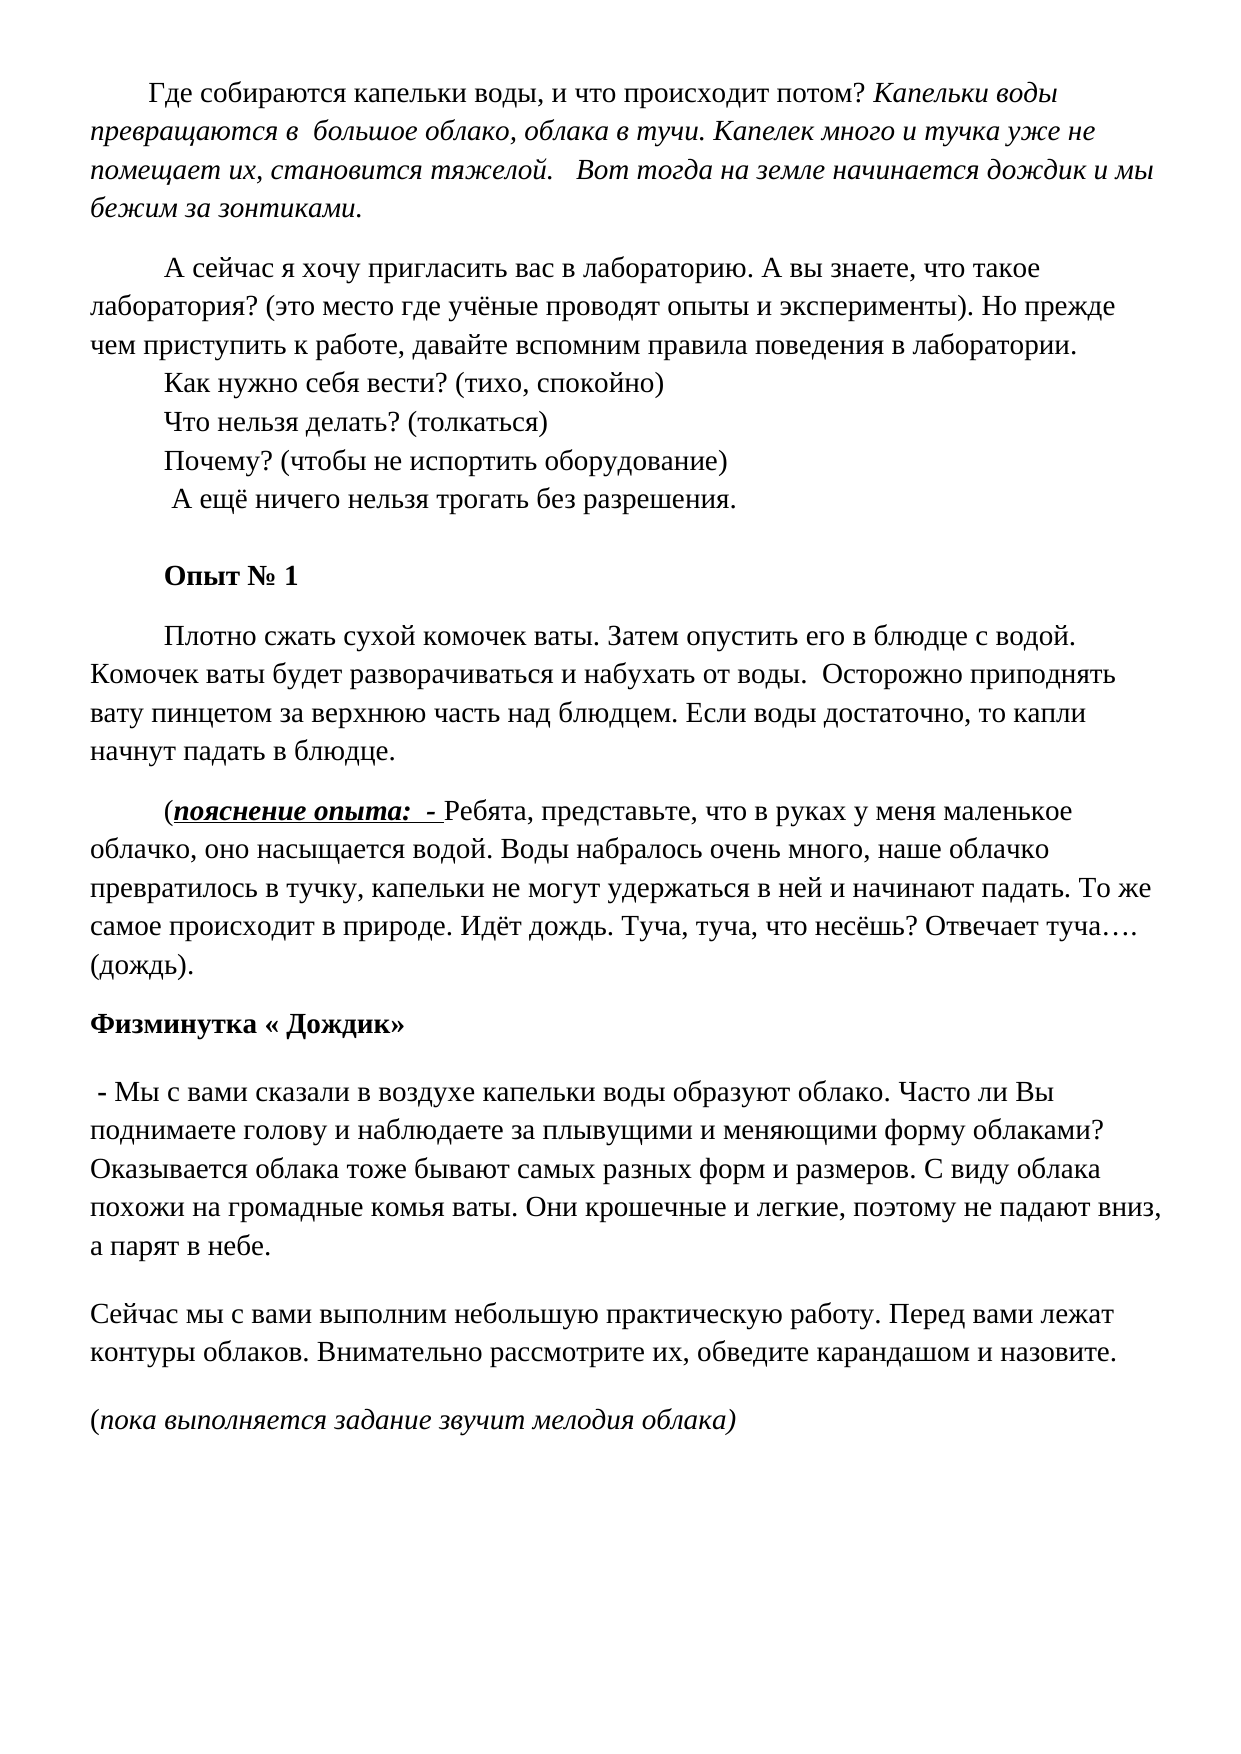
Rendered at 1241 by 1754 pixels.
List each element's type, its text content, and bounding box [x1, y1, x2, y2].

text Где собираются капельки воды, и что происходит потом? Капельки воды превращаются в большое облако, облака в тучи. Капелек много и тучка уже не помещает их, становится тяжелой. Вот тогда на земле начинается дождик и мы бежим за зонтиками. [90, 75, 1165, 224]
text Как нужно себя вести? (тихо, спокойно) [90, 366, 1165, 399]
text Почему? (чтобы не испортить оборудование) [90, 443, 1165, 476]
text (пока выполняется задание звучит мелодия облака) [90, 1402, 1165, 1436]
text (пояснение опыта: - Ребята, представьте, что в руках у меня маленькое облачко, оно насыщается водой. Воды набралось очень много, наше облачко превратилось в тучку, капельки не могут удержаться в ней и начинают падать. То же самое происходит в природе. Идёт дождь. Туча, туча, что несёшь? Отвечает туча….(дождь). [90, 793, 1165, 980]
text А ещё ничего нельзя трогать без разрешения. [90, 481, 1165, 515]
text Что нельзя делать? (толкаться) [90, 404, 1165, 438]
text Физминутка « Дождик» [90, 1006, 1165, 1040]
text А сейчас я хочу пригласить вас в лабораторию. А вы знаете, что такое лаборатория? (это место где учёные проводят опыты и эксперименты). Но прежде чем приступить к работе, давайте вспомним правила поведения в лаборатории. [90, 250, 1165, 361]
text Плотно сжать сухой комочек ваты. Затем опустить его в блюдце с водой. Комочек ваты будет разворачиваться и набухать от воды. Осторожно приподнять вату пинцетом за верхнюю часть над блюдцем. Если воды достаточно, то капли начнут падать в блюдце. [90, 618, 1165, 767]
text - Мы с вами сказали в воздухе капельки воды образуют облако. Часто ли Вы поднимаете голову и наблюдаете за плывущими и меняющими форму облаками? Оказывается облака тоже бывают самых разных форм и размеров. С виду облака похожи на громадные комья ваты. Они крошечные и легкие, поэтому не падают вниз, а парят в небе. [90, 1074, 1165, 1262]
text Опыт № 1 [90, 558, 1165, 592]
text Сейчас мы с вами выполним небольшую практическую работу. Перед вами лежат контуры облаков. Внимательно рассмотрите их, обведите карандашом и назовите. [90, 1296, 1165, 1368]
